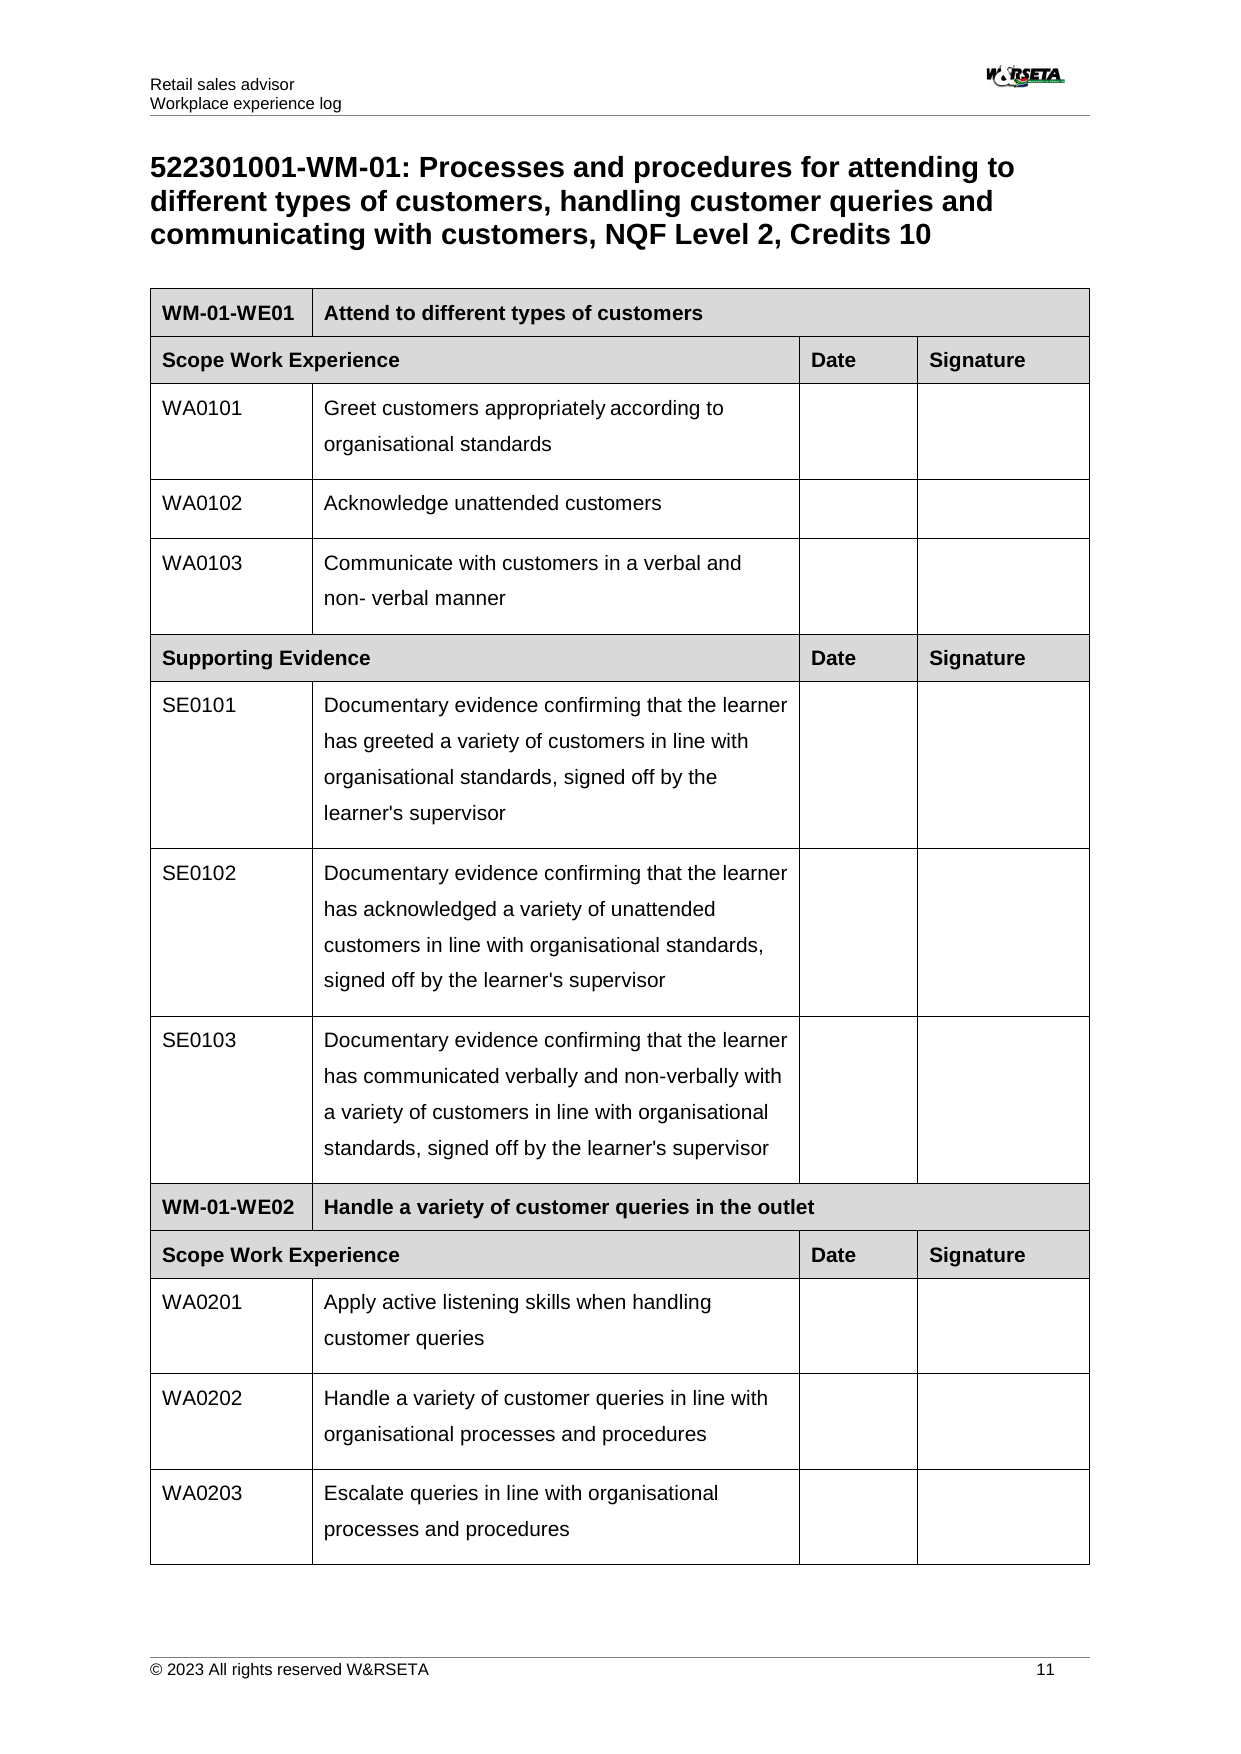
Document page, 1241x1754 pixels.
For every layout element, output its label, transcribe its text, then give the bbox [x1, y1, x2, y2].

table_cell WA0101 [151, 384, 312, 478]
table_cell Greet customers appropriately according to organisational standards [313, 384, 799, 478]
table_cell [918, 1470, 1089, 1564]
table_cell Date [800, 635, 917, 681]
table_cell [800, 480, 917, 538]
table_cell Documentary evidence confirming that the learner has greeted a variety of customers in line with organisational standards, signed off by the learner's supervisor [313, 682, 799, 848]
table_cell [918, 682, 1089, 848]
table_cell Signature [918, 337, 1089, 383]
table_cell Escalate queries in line with organisational processes and procedures [313, 1470, 799, 1564]
table_cell SE0101 [151, 682, 312, 848]
table_cell [918, 384, 1089, 478]
table_cell Signature [918, 1231, 1089, 1278]
table_cell [800, 1279, 917, 1373]
table_cell Scope Work Experience [151, 1231, 799, 1278]
table_header WM-01-WE01 [151, 289, 312, 336]
table_cell WA0203 [151, 1470, 312, 1564]
table_cell SE0103 [151, 1017, 312, 1183]
table_cell [800, 1470, 917, 1564]
table_cell [800, 1374, 917, 1469]
table_cell Date [800, 337, 917, 383]
table_cell Communicate with customers in a verbal and non- verbal manner [313, 539, 799, 633]
picture [986, 65, 1065, 88]
table_cell WA0202 [151, 1374, 312, 1469]
table_cell [918, 539, 1089, 633]
table_cell [800, 539, 917, 633]
table_cell WA0102 [151, 480, 312, 538]
table_cell [800, 682, 917, 848]
table_cell [918, 849, 1089, 1016]
table_cell Scope Work Experience [151, 337, 799, 383]
table_cell Signature [918, 635, 1089, 681]
table_cell [800, 384, 917, 478]
table_header Attend to different types of customers [313, 289, 1089, 336]
table_cell [800, 849, 917, 1016]
table_cell [918, 1017, 1089, 1183]
table_cell WA0103 [151, 539, 312, 633]
table_cell [918, 1374, 1089, 1469]
table_cell Supporting Evidence [151, 635, 799, 681]
table_cell Date [800, 1231, 917, 1278]
table_cell SE0102 [151, 849, 312, 1016]
table_cell Documentary evidence confirming that the learner has acknowledged a variety of unattended customers in line with organisational standards, signed off by the learner's supervisor [313, 849, 799, 1016]
subtitle 522301001-WM-01: Processes and procedures for attending to different types of customers, handling customer queries and communicating with customers, NQF Level 2, Credits 10 [150, 150, 1090, 251]
table_cell Documentary evidence confirming that the learner has communicated verbally and non-verbally with a variety of customers in line with organisational standards, signed off by the learner's supervisor [313, 1017, 799, 1183]
table_cell Acknowledge unattended customers [313, 480, 799, 538]
table_cell [918, 480, 1089, 538]
table_cell [918, 1279, 1089, 1373]
table_cell Handle a variety of customer queries in the outlet [313, 1184, 1089, 1230]
table_cell [800, 1017, 917, 1183]
table_cell WM-01-WE02 [151, 1184, 312, 1230]
table_cell WA0201 [151, 1279, 312, 1373]
table_cell Apply active listening skills when handling customer queries [313, 1279, 799, 1373]
table_cell Handle a variety of customer queries in line with organisational processes and procedures [313, 1374, 799, 1469]
